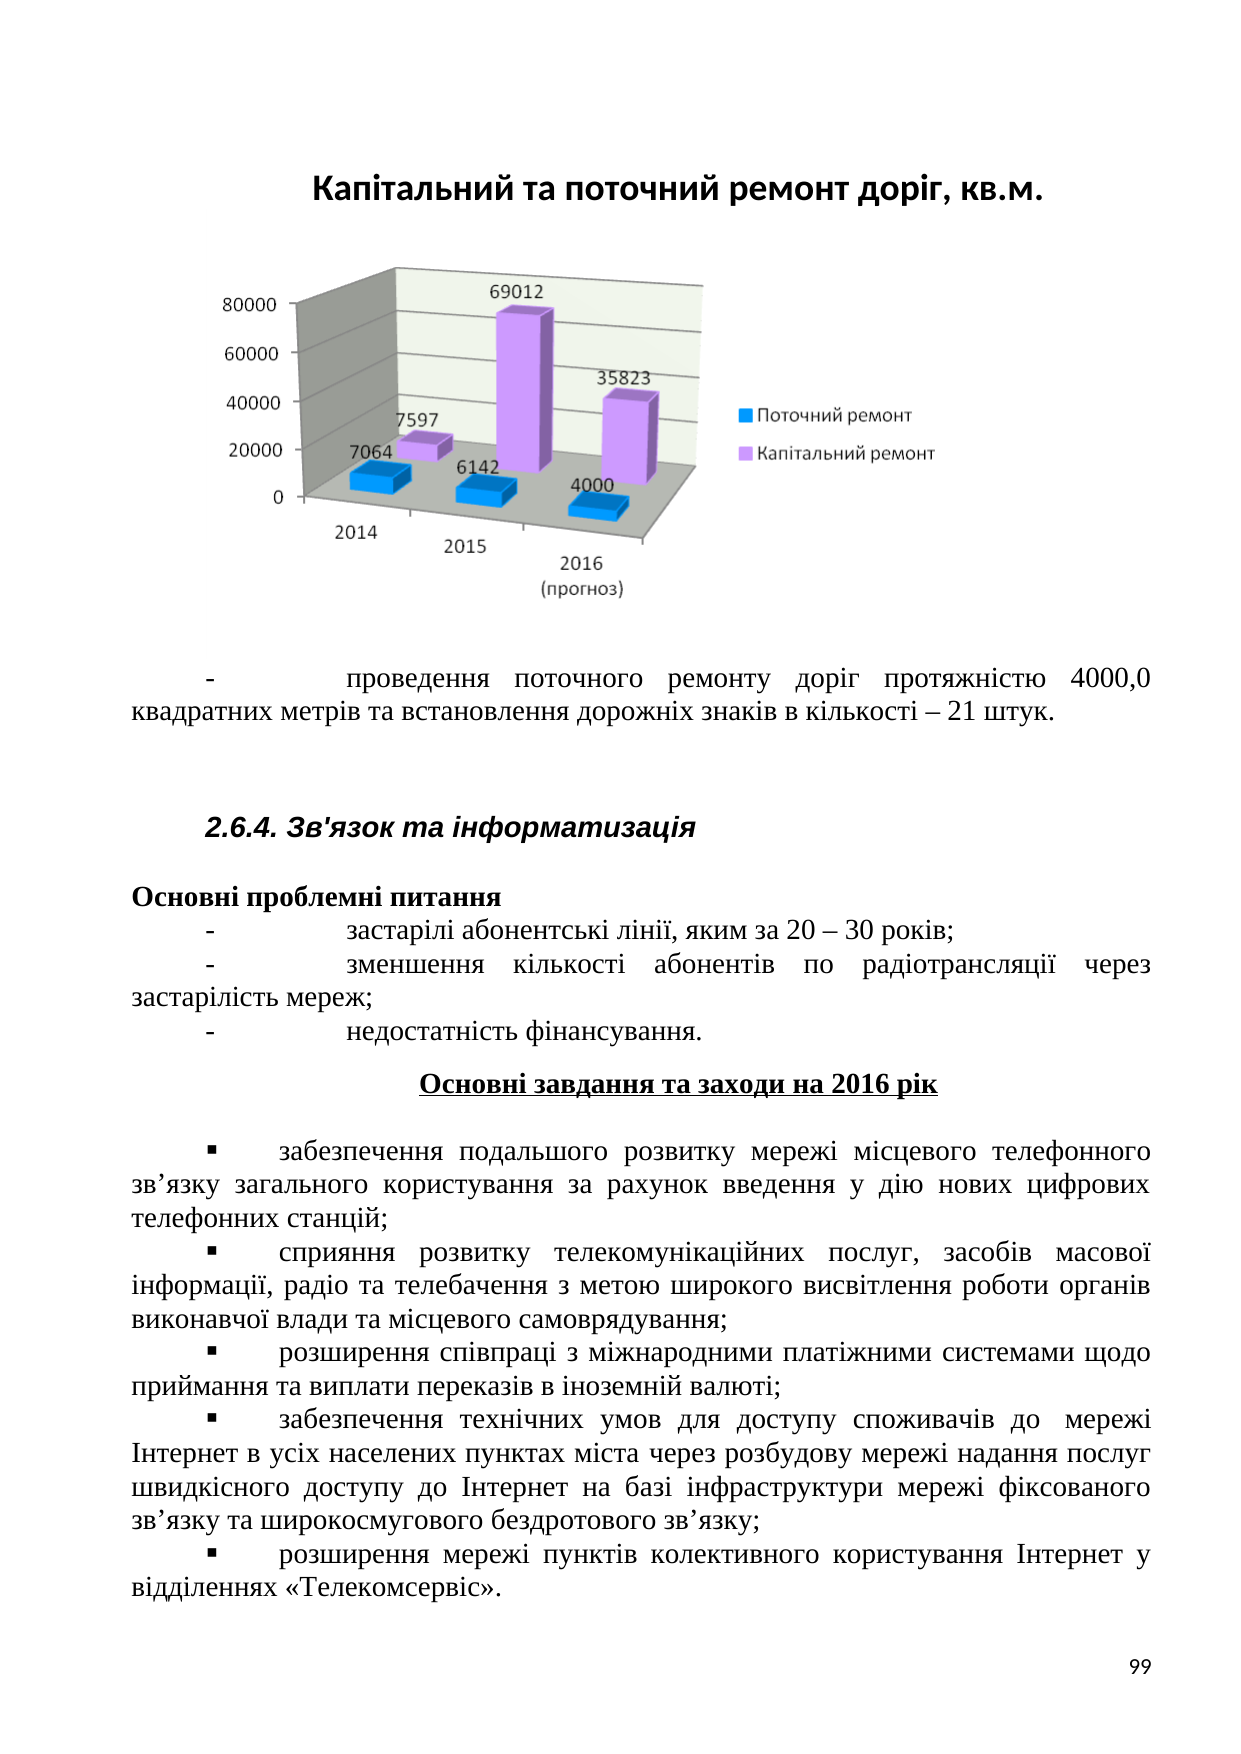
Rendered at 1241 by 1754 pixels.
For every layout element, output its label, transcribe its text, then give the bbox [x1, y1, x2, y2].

list розширення співпраці з міжнародними платіжними системами щодо приймання та виплати переказів в іноземній валюті; [131, 1334, 1152, 1402]
text Основні проблемні питання [131, 879, 1152, 912]
text Основні завдання та заходи на 2016 рік [131, 1066, 1152, 1099]
list недостатність фінансування. [131, 1013, 1152, 1047]
list сприяння розвитку телекомунікаційних послуг, засобів масової інформації, радіо та телебачення з метою широкого висвітлення роботи органів виконавчої влади та місцевого самоврядування; [131, 1234, 1152, 1334]
list забезпечення технічних умов для доступу споживачів до мережі Інтернет в усіх населених пунктах міста через розбудову мережі надання послуг швидкісного доступу до Інтернет на базі інфраструктури мережі фіксованого зв’язку та широкосмугового бездротового зв’язку; [131, 1402, 1152, 1536]
list забезпечення подальшого розвитку мережі місцевого телефонного зв’язку загального користування за рахунок введення у дію нових цифрових телефонних станцій; [131, 1133, 1152, 1234]
picture [205, 209, 957, 659]
list застарілі абонентські лінії, яким за 20 – 30 років; [131, 912, 1152, 946]
list проведення поточного ремонту доріг протяжністю 4000,0 квадратних метрів та встановлення дорожніх знаків в кількості – 21 штук. [131, 660, 1152, 727]
list розширення мережі пунктів колективного користування Інтернет у відділеннях «Телекомсервіс». [131, 1536, 1152, 1603]
list зменшення кількості абонентів по радіотрансляції через застарілість мереж; [131, 946, 1152, 1013]
subtitle 2.6.4. Зв'язок та інформатизація [131, 810, 1152, 844]
text Капітальний та поточний ремонт доріг, кв.м. [205, 164, 1152, 210]
